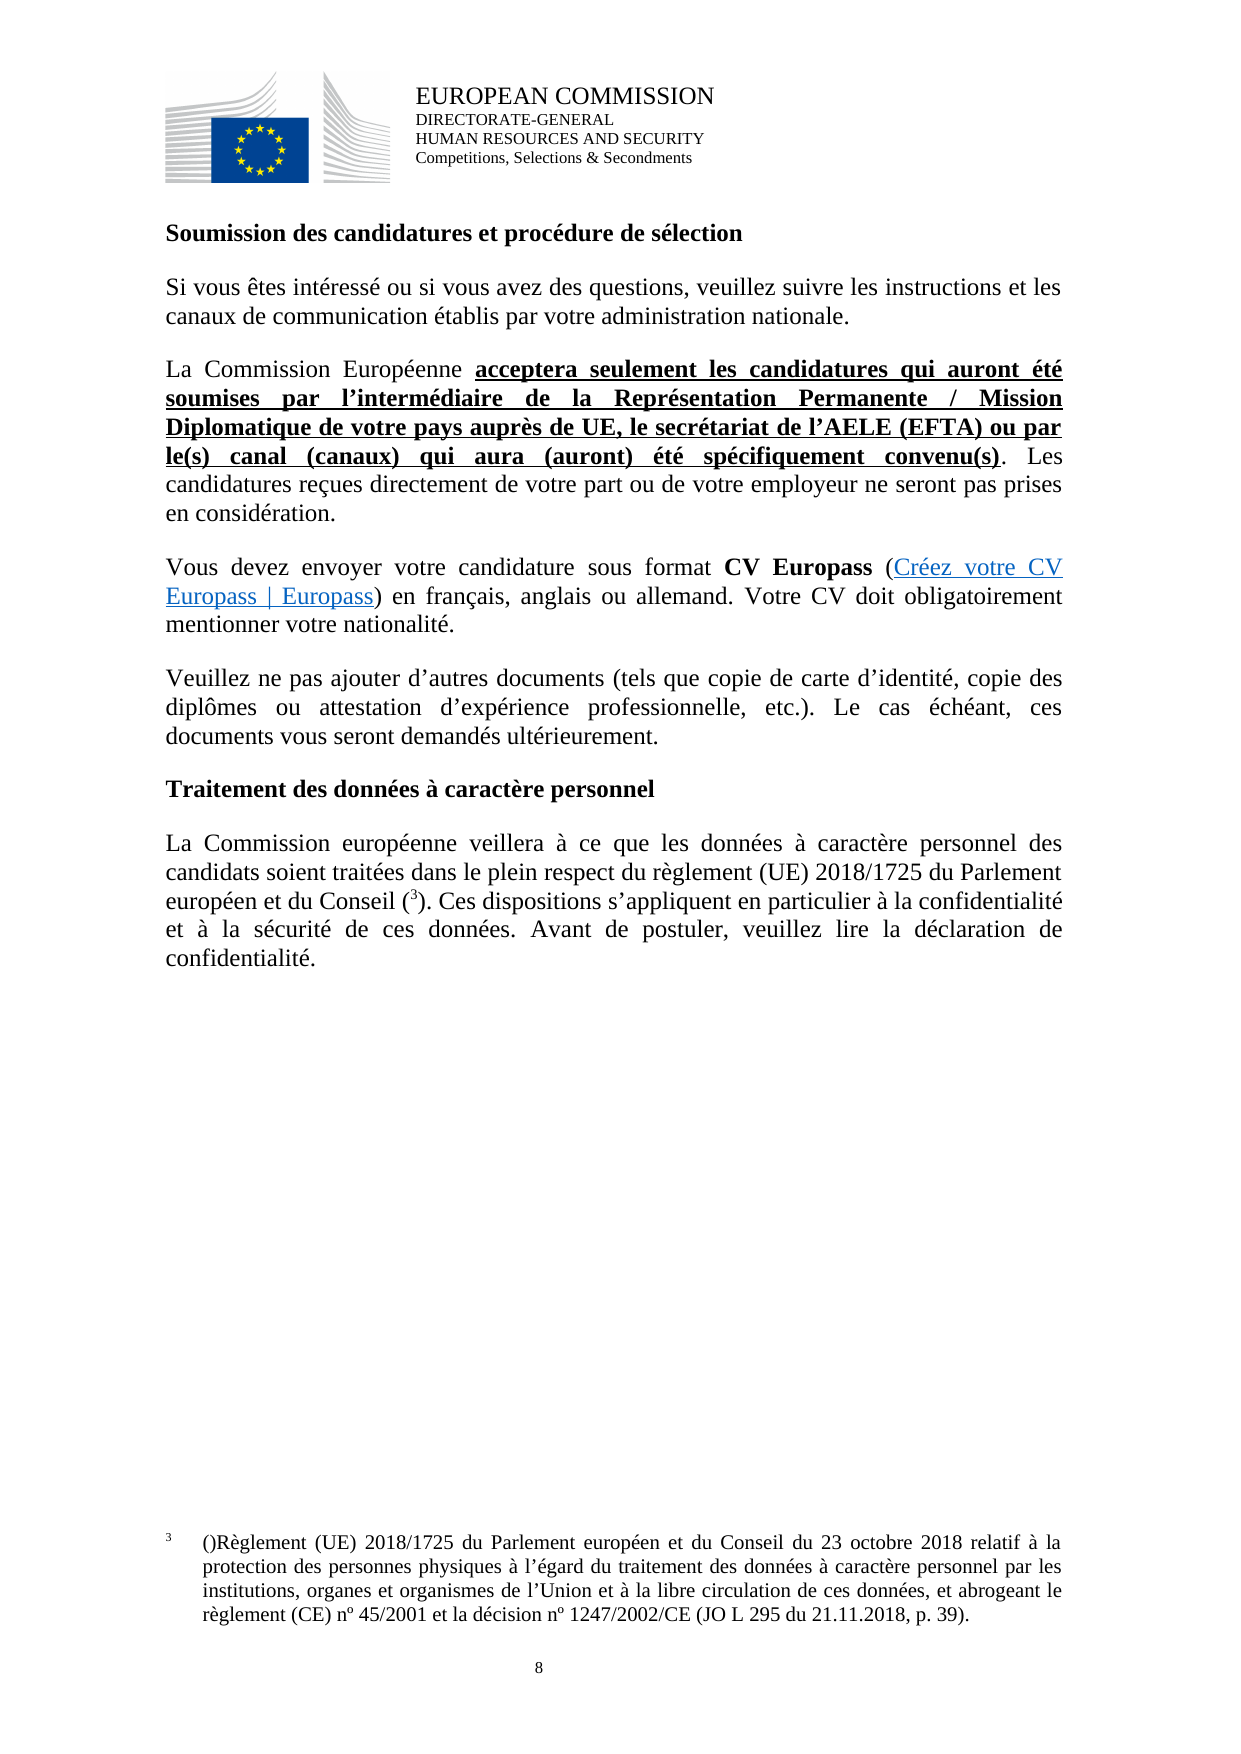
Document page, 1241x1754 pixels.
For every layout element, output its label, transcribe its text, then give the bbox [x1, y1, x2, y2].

text La Commission européenne veillera à ce que les données à caractère personnel des candidats soient traitées dans le plein respect du règlement (UE) 2018/1725 du Parlement européen et du Conseil (). Ces dispositions s’appliquent en particulier à la confidentialité et à la sécurité de ces données. Avant de postuler, veuillez lire la déclaration de confidentialité. [165, 828, 1063, 972]
text Si vous êtes intéressé ou si vous avez des questions, veuillez suivre les instructions et les canaux de communication établis par votre administration nationale. [165, 272, 1063, 329]
text Vous devez envoyer votre candidature sous format CV Europass (Créez votre CV Europass | Europass) en français, anglais ou allemand. Votre CV doit obligatoirement mentionner votre nationalité. [165, 552, 1063, 638]
text La Commission Européenne acceptera seulement les candidatures qui auront été soumises par l’intermédiaire de la Représentation Permanente / Mission Diplomatique de votre pays auprès de UE, le secrétariat de l’AELE (EFTA) ou par le(s) canal (canaux) qui aura (auront) été spécifiquement convenu(s). Les candidatures reçues directement de votre part ou de votre employeur ne seront pas prises en considération. [165, 409, 1063, 527]
picture [165, 71, 391, 183]
text Soumission des candidatures et procédure de sélection [165, 134, 1063, 247]
text La Commission Européenne acceptera seulement les candidatures qui auront été soumises par l’intermédiaire de la Représentation Permanente / Mission Diplomatique de votre pays auprès de UE, le secrétariat de l’AELE (EFTA) ou par le(s) canal (canaux) qui aura (auront) été spécifiquement convenu(s). Les candidatures reçues directement de votre part ou de votre employeur ne seront pas prises en considération. [165, 354, 1063, 408]
text Veuillez ne pas ajouter d’autres documents (tels que copie de carte d’identité, copie des diplômes ou attestation d’expérience professionnelle, etc.). Le cas échéant, ces documents vous seront demandés ultérieurement. [165, 663, 1063, 749]
text Traitement des données à caractère personnel [165, 774, 1063, 803]
